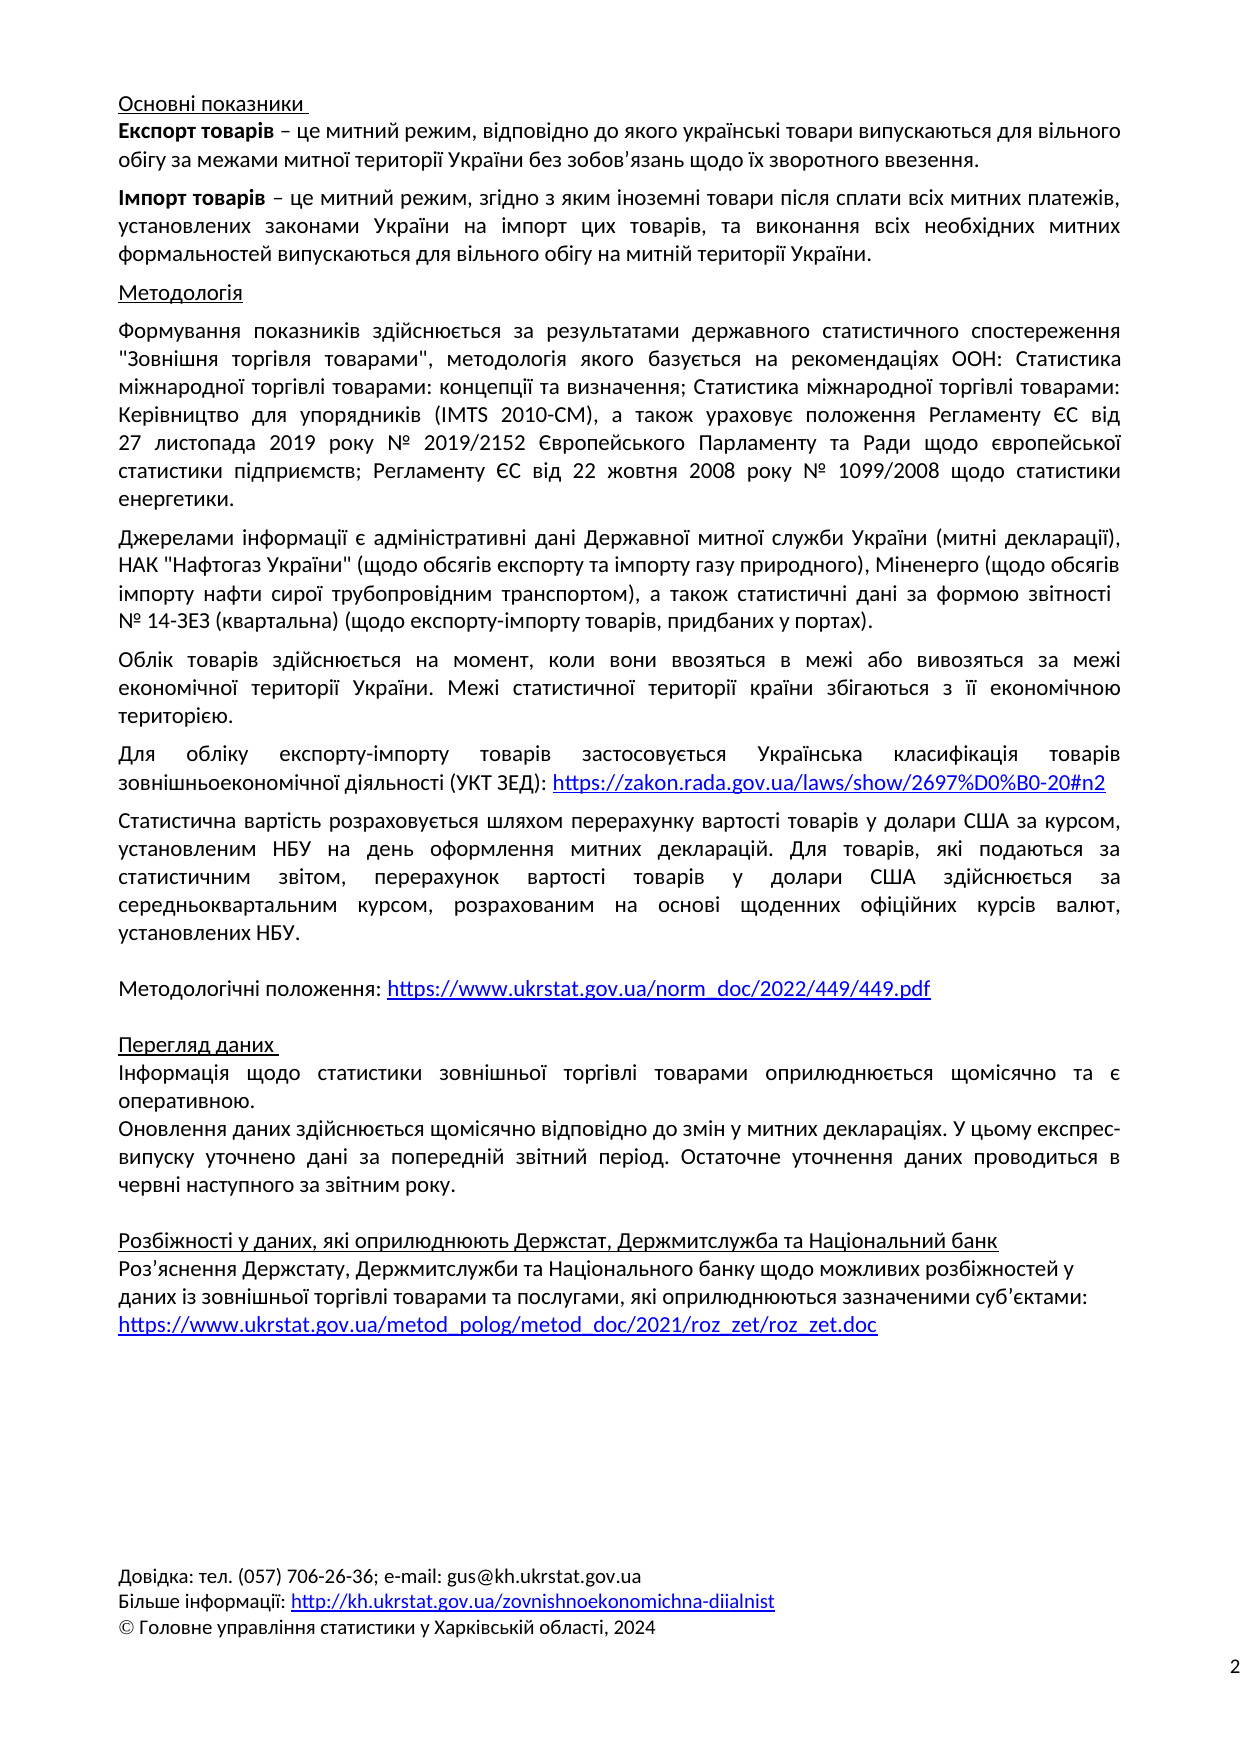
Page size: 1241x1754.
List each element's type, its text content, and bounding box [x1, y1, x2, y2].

text Роз’яснення Держстату, Держмитслужби та Національного банку щодо можливих розбіжностей у даних із зовнішньої торгівлі товарами та послугами, які оприлюднюються зазначеними суб’єктами: https://www.ukrstat.gov.ua/metod_polog/metod_doc/2021/roz_zet/roz_zet.doc [118, 1254, 1122, 1338]
text Імпорт товарів – це митний режим, згідно з яким іноземні товари після сплати всіх митних платежів, установлених законами України на імпорт цих товарів, та виконання всіх необхідних митних формальностей випускаються для вільного обігу на митній території України. [118, 183, 1122, 267]
text Основні показники [118, 89, 1122, 117]
text Розбіжності у даних, які оприлюднюють Держстат, Держмитслужба та Національний банк [118, 1226, 1122, 1254]
text Для обліку експорту-імпорту товарів застосовується Українська класифікація товарів зовнішньоекономічної діяльності (УКТ ЗЕД): https://zakon.rada.gov.ua/laws/show/2697%D0%B0-20#n2 [118, 739, 1122, 796]
text Статистична вартість розраховується шляхом перерахунку вартості товарів у долари США за курсом, установленим НБУ на день оформлення митних декларацій. Для товарів, які подаються за статистичним звітом, перерахунок вартості товарів у долари США здійснюється за середньоквартальним курсом, розрахованим на основі щоденних офіційних курсів валют, установлених НБУ. [118, 806, 1122, 946]
text Облік товарів здійснюється на момент, коли вони ввозяться в межі або вивозяться за межі економічної території України. Межі статистичної території країни збігаються з її економічною територією. [118, 645, 1122, 729]
text Формування показників здійснюється за результатами державного статистичного спостереження "Зовнішня торгівля товарами", методологія якого базується на рекомендаціях ООН: Статистика міжнародної торгівлі товарами: концепції та визначення; Статистика міжнародної торгівлі товарами: Керівництво для упорядників (IMTS 2010-CM), а також ураховує положення Регламенту ЄС від 27 листопада 2019 року № 2019/2152 Європейського Парламенту та Ради щодо європейської статистики підприємств; Регламенту ЄC від 22 жовтня 2008 року № 1099/2008 щодо статистики енергетики. [118, 316, 1122, 512]
text Джерелами інформації є адміністративні дані Державної митної служби України (митні декларації), НАК "Нафтогаз України" (щодо обсягів експорту та імпорту газу природного), Міненерго (щодо обсягів імпорту нафти сирої трубопровідним транспортом), а також статистичні дані за формою звітності № 14-ЗЕЗ (квартальна) (щодо експорту-імпорту товарів, придбаних у портах). [118, 523, 1122, 635]
text Інформація щодо статистики зовнішньої торгівлі товарами оприлюднюється щомісячно та є оперативною. [118, 1058, 1122, 1114]
text Методологічні положення: https://www.ukrstat.gov.ua/norm_doc/2022/449/449.pdf [118, 974, 1122, 1002]
text Методологія [118, 278, 1122, 306]
text Експорт товарів – це митний режим, відповідно до якого українські товари випускаються для вільного обігу за межами митної території України без зобов’язань щодо їх зворотного ввезення. [118, 117, 1122, 173]
text Перегляд даних [118, 1030, 1122, 1058]
text Головне управління статистики у Харківській області, 2024 [118, 1614, 1122, 1639]
text Оновлення даних здійснюється щомісячно відповідно до змін у митних деклараціях. У цьому експрес-випуску уточнено дані за попередній звітний період. Остаточне уточнення даних проводиться в червні наступного за звітним року. [118, 1114, 1122, 1198]
text Більше інформації: http://kh.ukrstat.gov.ua/zovnishnoekonomichna-diialnist [118, 1589, 1122, 1614]
text Довідка: тел. (057) 706-26-36; e-mail: gus@kh.ukrstat.gov.ua [118, 1563, 1122, 1589]
